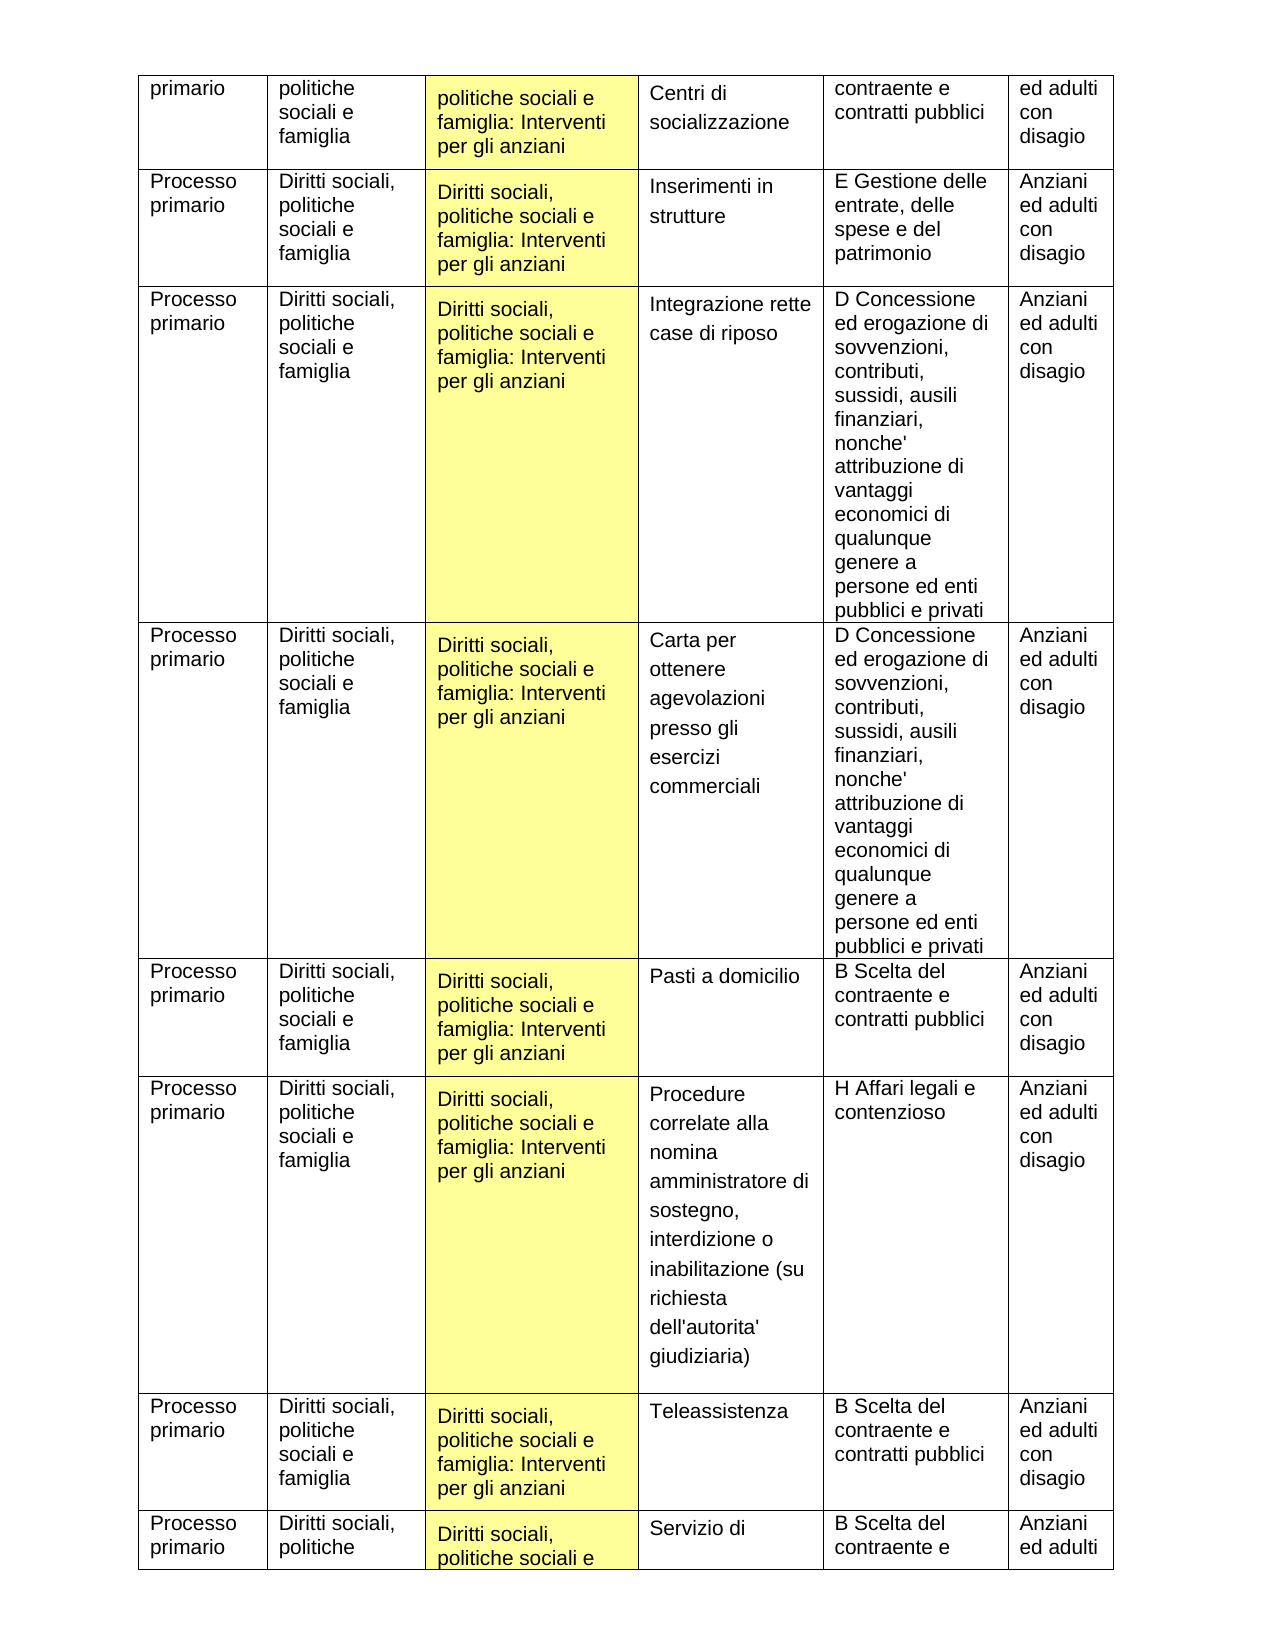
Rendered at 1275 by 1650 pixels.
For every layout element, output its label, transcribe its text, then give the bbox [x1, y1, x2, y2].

table_cell Anziani ed adulti con disagio [1009, 170, 1113, 286]
table_cell Processo primario [139, 1394, 267, 1510]
table_cell Processo primario [139, 623, 267, 958]
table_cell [426, 76, 638, 168]
table_cell Integrazione rette case di riposo [639, 287, 823, 622]
table_cell E Gestione delle entrate, delle spese e del patrimonio [824, 170, 1008, 286]
table_cell Diritti sociali, politiche sociali e famiglia [268, 287, 425, 622]
table_cell Diritti sociali, politiche sociali e famiglia: Interventi per gli anziani [426, 170, 638, 286]
table_cell H Affari legali e contenzioso [824, 1077, 1008, 1393]
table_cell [824, 1511, 1008, 1569]
table_cell B Scelta del contraente e contratti pubblici [824, 1394, 1008, 1510]
table_cell Carta per ottenere agevolazioni presso gli esercizi commerciali [639, 623, 823, 958]
table_cell B Scelta del contraente e contratti pubblici [824, 959, 1008, 1076]
table_cell Processo primario [139, 1511, 267, 1569]
table_cell Procedure correlate alla nomina amministratore di sostegno, interdizione o inabilitazione (su richiesta dell'autorita' giudiziaria) [639, 1077, 823, 1393]
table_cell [268, 1511, 425, 1569]
table_cell Diritti sociali, politiche sociali e famiglia [268, 623, 425, 958]
table_cell Diritti sociali, politiche sociali e famiglia [268, 959, 425, 1076]
table_cell Diritti sociali, politiche sociali e famiglia: Interventi per gli anziani [426, 1077, 638, 1393]
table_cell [1009, 76, 1113, 168]
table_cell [268, 76, 425, 168]
table_cell Diritti sociali, politiche sociali e famiglia [268, 170, 425, 286]
table_cell Diritti sociali, politiche sociali e famiglia: Interventi per gli anziani [426, 1394, 638, 1510]
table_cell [426, 1511, 638, 1569]
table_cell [824, 76, 1008, 168]
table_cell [639, 1511, 823, 1569]
table_cell Anziani ed adulti con disagio [1009, 287, 1113, 622]
table_cell Anziani ed adulti con disagio [1009, 1077, 1113, 1393]
table_cell Diritti sociali, politiche sociali e famiglia: Interventi per gli anziani [426, 959, 638, 1076]
table_cell Teleassistenza [639, 1394, 823, 1510]
table_cell Anziani ed adulti con disagio [1009, 1394, 1113, 1510]
table_cell Processo primario [139, 1077, 267, 1393]
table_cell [639, 76, 823, 168]
table_cell Inserimenti in strutture [639, 170, 823, 286]
table_cell Anziani ed adulti con disagio [1009, 959, 1113, 1076]
table_cell Diritti sociali, politiche sociali e famiglia: Interventi per gli anziani [426, 623, 638, 958]
table_cell Processo primario [139, 959, 267, 1076]
table_cell Anziani ed adulti con disagio [1009, 623, 1113, 958]
table_cell Diritti sociali, politiche sociali e famiglia [268, 1077, 425, 1393]
table_cell Processo primario [139, 170, 267, 286]
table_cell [1009, 1511, 1113, 1569]
table_cell Diritti sociali, politiche sociali e famiglia [268, 1394, 425, 1510]
table_cell Processo primario [139, 287, 267, 622]
table_cell Processo primario [139, 76, 267, 168]
table_cell Pasti a domicilio [639, 959, 823, 1076]
table_cell Diritti sociali, politiche sociali e famiglia: Interventi per gli anziani [426, 287, 638, 622]
